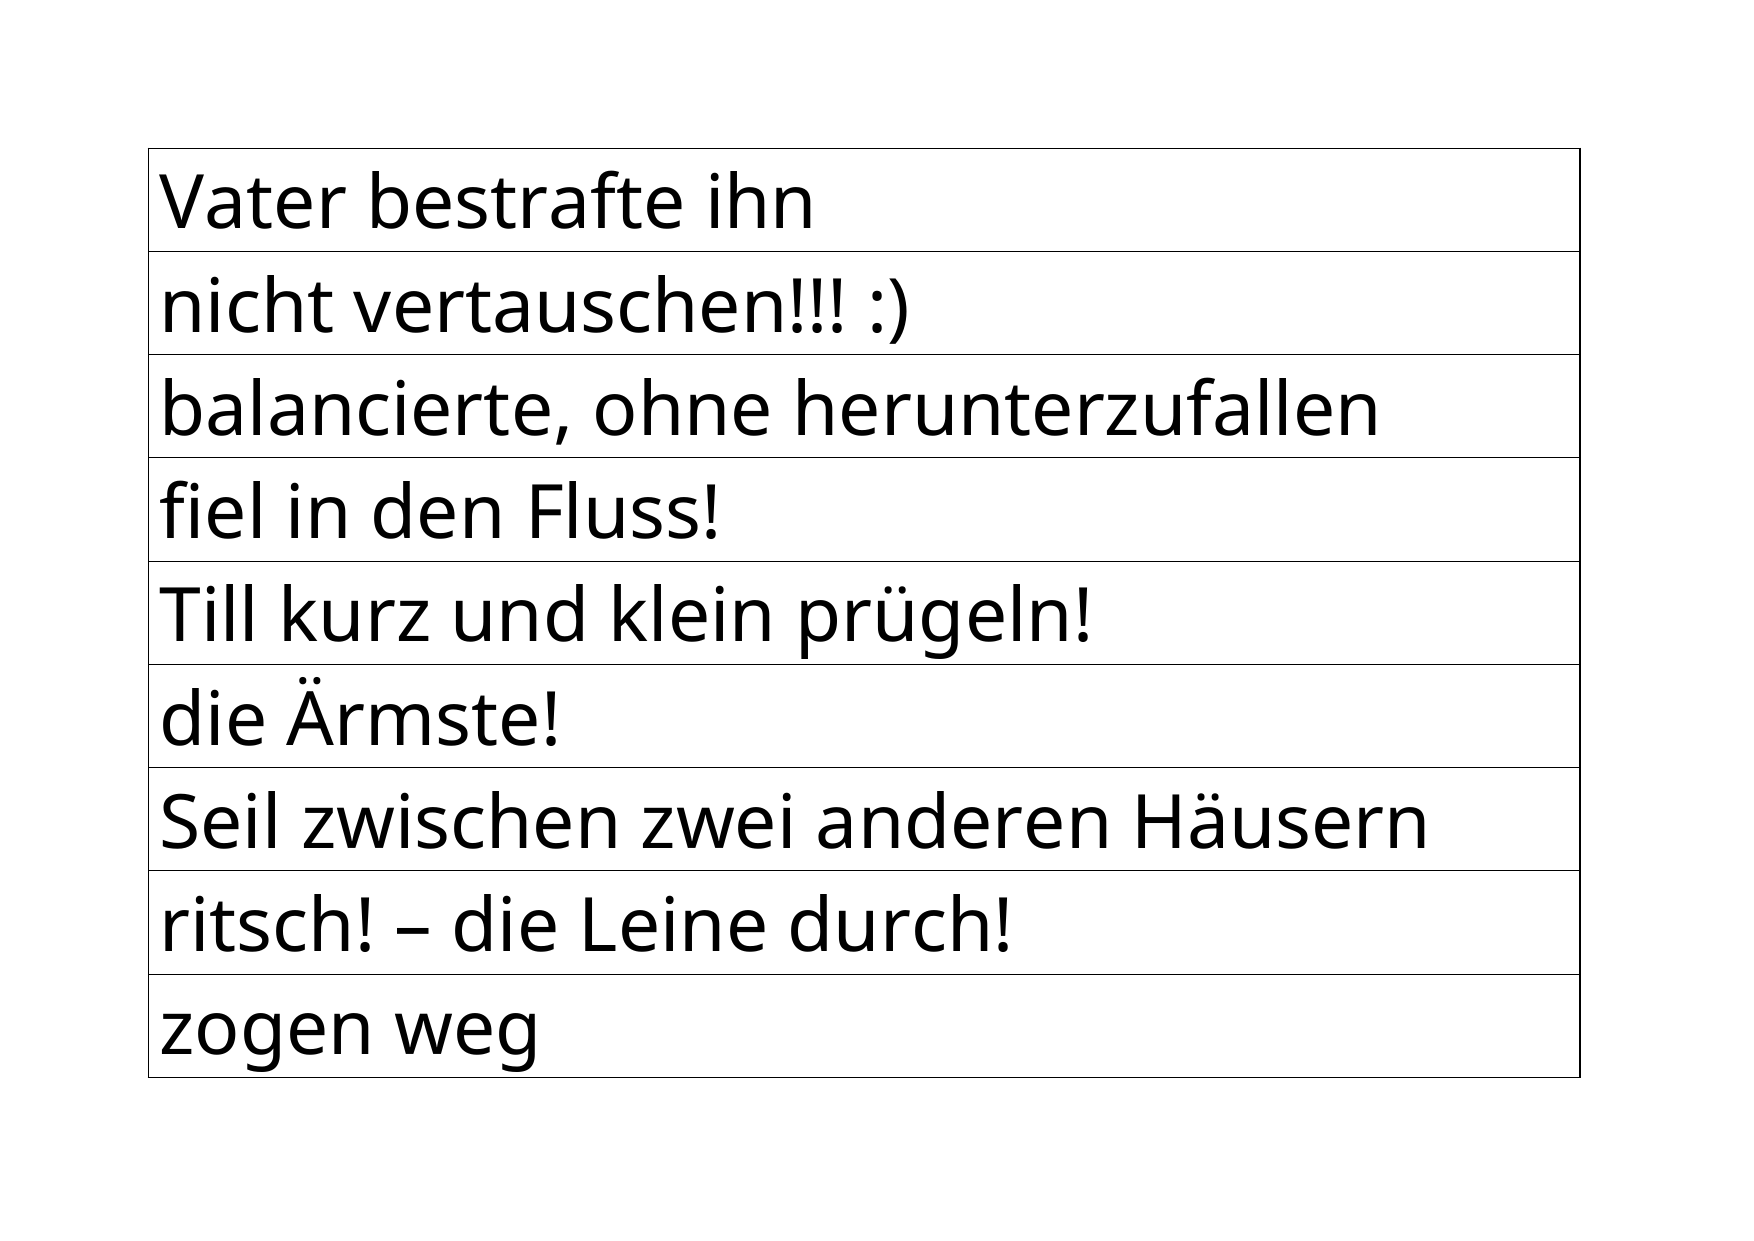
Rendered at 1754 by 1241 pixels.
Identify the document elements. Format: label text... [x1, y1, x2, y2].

table_cell Till kurz und klein prügeln! [149, 562, 1579, 664]
table_cell die Ärmste! [149, 665, 1579, 767]
table_cell balancierte, ohne herunterzufallen [149, 355, 1579, 457]
table_cell ritsch! – die Leine durch! [149, 871, 1579, 973]
table_cell Vater bestrafte ihn [149, 149, 1579, 251]
table_cell Seil zwischen zwei anderen Häusern [149, 768, 1579, 870]
table_cell zogen weg [149, 975, 1579, 1077]
table_cell nicht vertauschen!!! :) [149, 252, 1579, 354]
table_cell fiel in den Fluss! [149, 458, 1579, 561]
